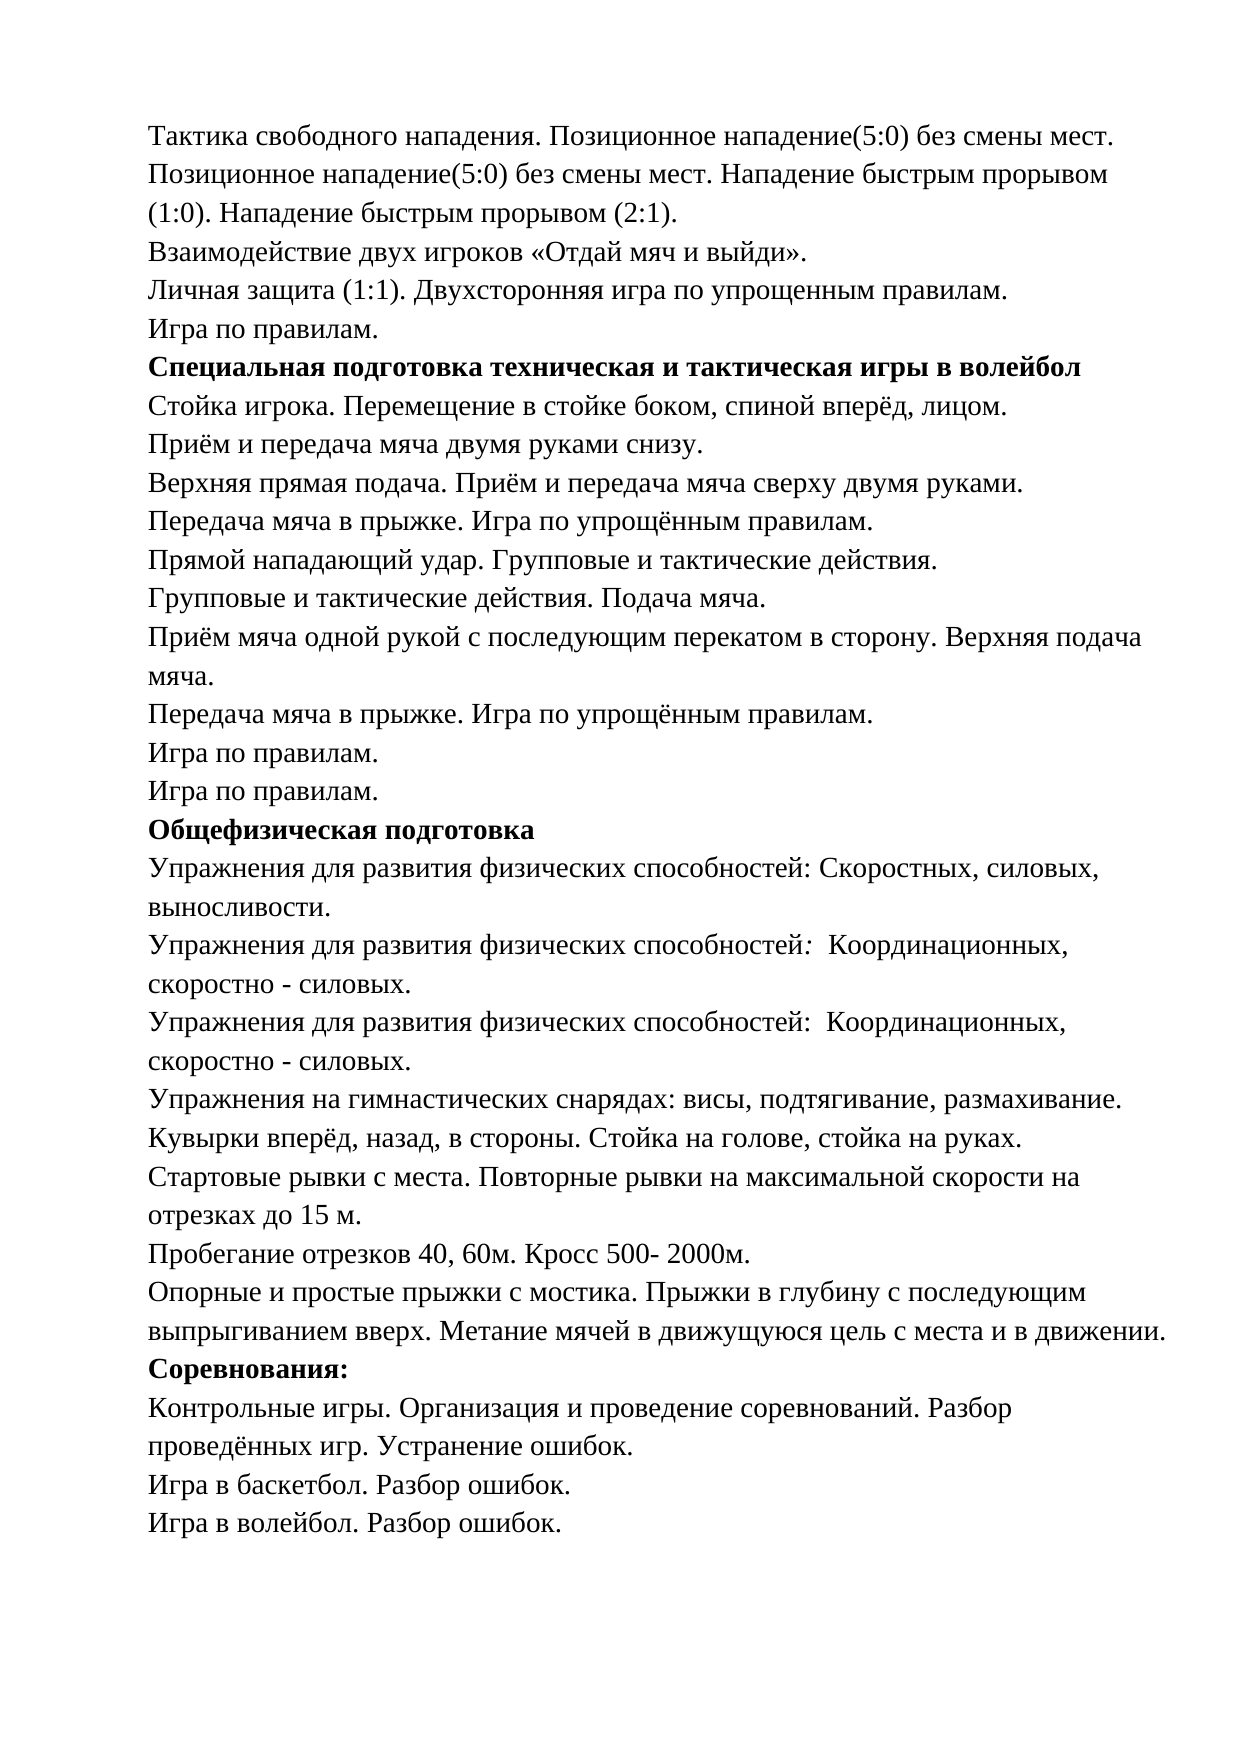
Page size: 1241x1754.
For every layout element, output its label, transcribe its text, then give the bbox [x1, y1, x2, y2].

text Личная защита (1:1). Двухсторонняя игра по упрощенным правилам. [148, 272, 1169, 306]
text Контрольные игры. Организация и проведение соревнований. Разбор проведённых игр. Устранение ошибок. [148, 1390, 1169, 1462]
text Игра по правилам. [148, 311, 1169, 344]
text Упражнения на гимнастических снарядах: висы, подтягивание, размахивание. [148, 1082, 1169, 1115]
text Стартовые рывки с места. Повторные рывки на максимальной скорости на отрезках до 15 м. [148, 1159, 1169, 1231]
text Приём и передача мяча двумя руками снизу. [148, 426, 1169, 460]
text Передача мяча в прыжке. Игра по упрощённым правилам. [148, 503, 1169, 537]
text Кувырки вперёд, назад, в стороны. Стойка на голове, стойка на руках. [148, 1120, 1169, 1154]
text Упражнения для развития физических способностей: Координационных, скоростно - силовых. [148, 1004, 1169, 1077]
text Игра по правилам. [148, 735, 1169, 768]
text Опорные и простые прыжки с мостика. Прыжки в глубину с последующим выпрыгиванием вверх. Метание мячей в движущуюся цель с места и в движении. [148, 1274, 1169, 1346]
text Передача мяча в прыжке. Игра по упрощённым правилам. [148, 696, 1169, 730]
text Общефизическая подготовка [148, 812, 1169, 845]
text Позиционное нападение(5:0) без смены мест. Нападение быстрым прорывом (1:0). Нападение быстрым прорывом (2:1). [148, 157, 1169, 229]
text Игра в баскетбол. Разбор ошибок. [148, 1467, 1169, 1501]
text Упражнения для развития физических способностей: Координационных, скоростно - силовых. [148, 927, 1169, 999]
text Верхняя прямая подача. Приём и передача мяча сверху двумя руками. [148, 465, 1169, 498]
text Соревнования: [148, 1351, 1169, 1385]
text Игра в волейбол. Разбор ошибок. [148, 1506, 1169, 1539]
text Групповые и тактические действия. Подача мяча. [148, 581, 1169, 614]
text Пробегание отрезков 40, 60м. Кросс 500- 2000м. [148, 1236, 1169, 1269]
text Взаимодействие двух игроков «Отдай мяч и выйди». [148, 234, 1169, 267]
text Стойка игрока. Перемещение в стойке боком, спиной вперёд, лицом. [148, 388, 1169, 421]
text Упражнения для развития физических способностей: Скоростных, силовых, выносливости. [148, 850, 1169, 922]
text Игра по правилам. [148, 773, 1169, 807]
text Тактика свободного нападения. Позиционное нападение(5:0) без смены мест. [148, 118, 1169, 152]
text Приём мяча одной рукой с последующим перекатом в сторону. Верхняя подача мяча. [148, 619, 1169, 691]
text Прямой нападающий удар. Групповые и тактические действия. [148, 542, 1169, 576]
text Специальная подготовка техническая и тактическая игры в волейбол [148, 349, 1169, 383]
